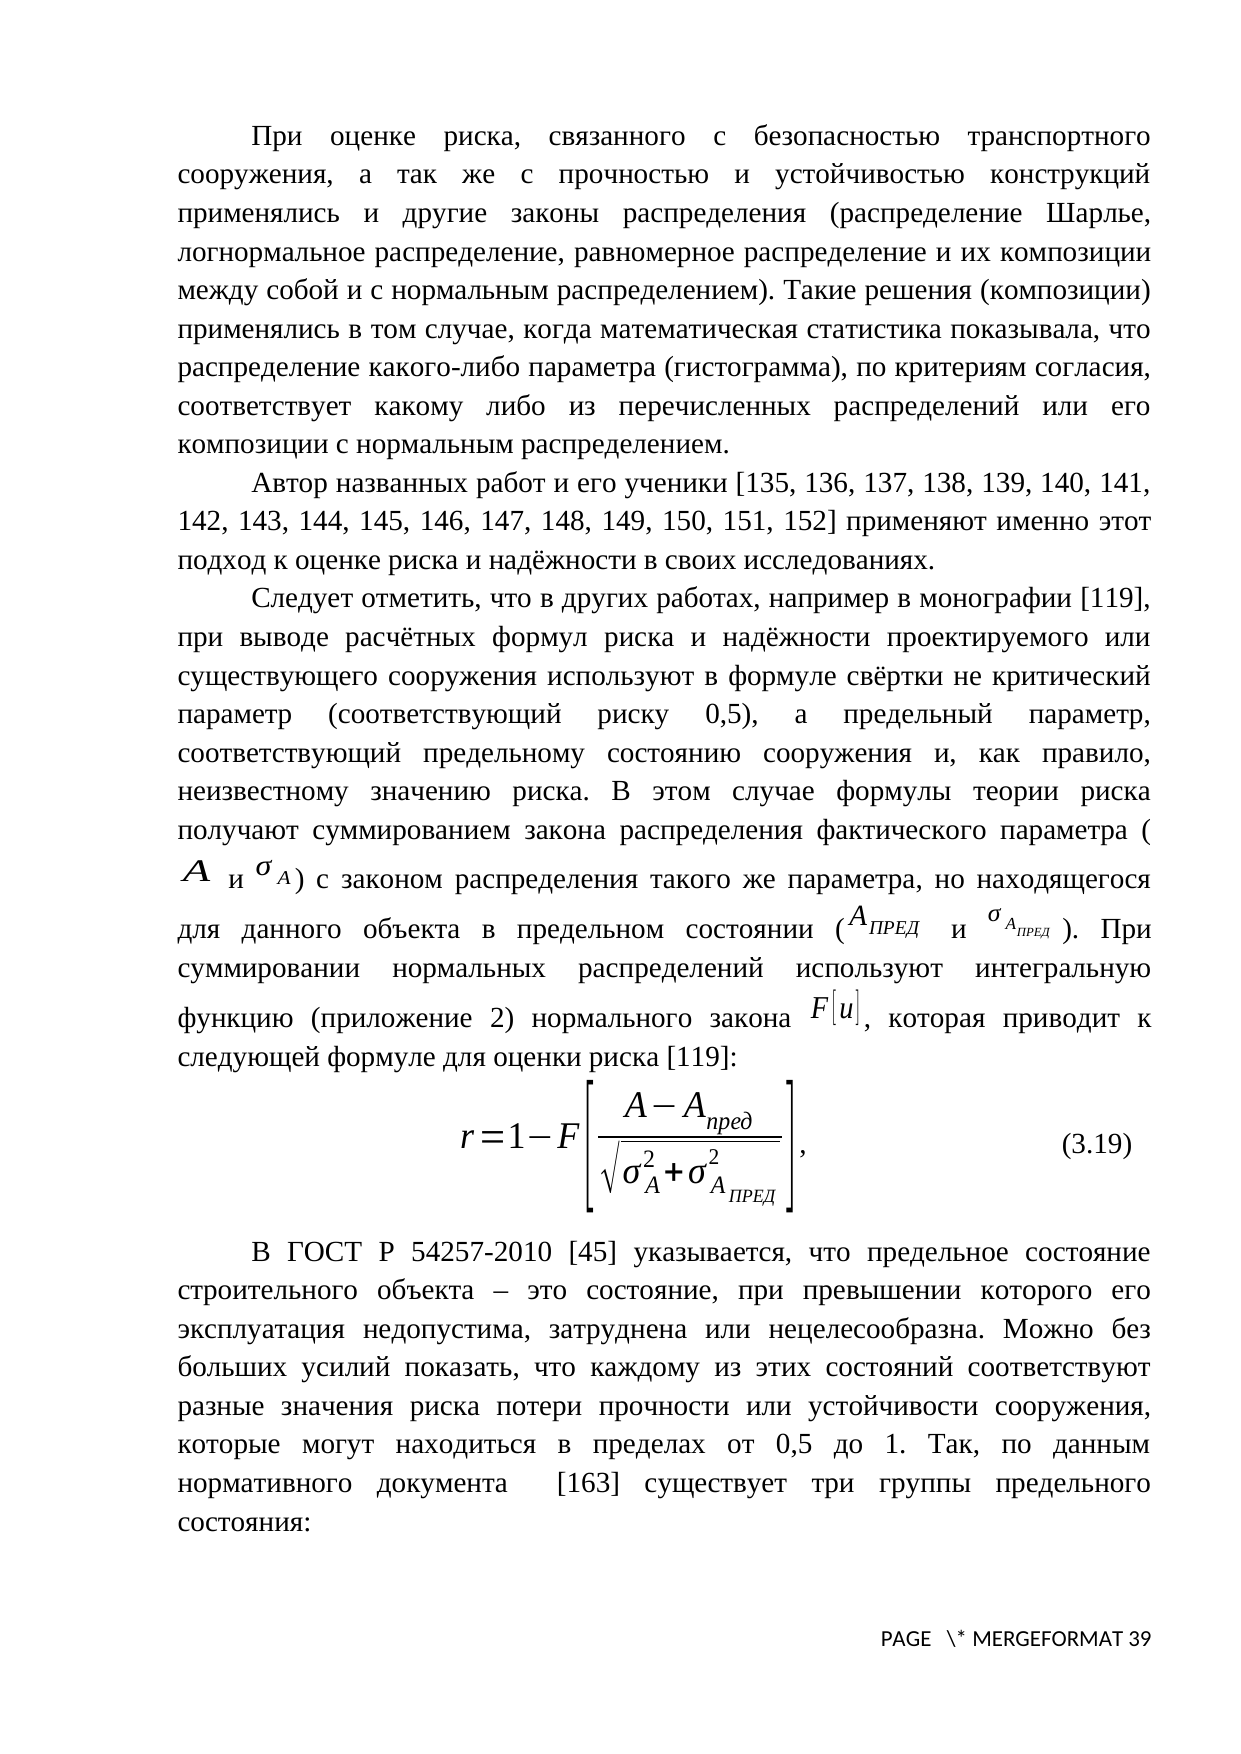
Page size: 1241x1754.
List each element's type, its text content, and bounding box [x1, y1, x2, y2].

text При оценке риска, связанного с безопасностью транспортного сооружения, а так же с прочностью и устойчивостью конструкций применялись и другие законы распределения (распределение Шарлье, логнормальное распределение, равномерное распределение и их композиции между собой и с нормальным распределением). Такие решения (композиции) применялись в том случае, когда математическая статистика показывала, что распределение какого-либо параметра (гистограмма), по критериям согласия, соответствует какому либо из перечисленных распределений или его композиции с нормальным распределением. [177, 118, 1152, 460]
text В ГОСТ Р 54257-2010 [45] указывается, что предельное состояние строительного объекта – это состояние, при превышении которого его эксплуатация недопустима, затруднена или нецелесообразна. Можно без больших усилий показать, что каждому из этих состояний соответствуют разные значения риска потери прочности или устойчивости сооружения, которые могут находиться в пределах от 0,5 до 1. Так, по данным нормативного документа [163] существует три группы предельного состояния: [177, 1234, 1152, 1537]
text Следует отметить, что в других работах, например в монографии [119], при выводе расчётных формул риска и надёжности проектируемого или существующего сооружения используют в формуле свёртки не критический параметр (соответствующий риску 0,5), а предельный параметр, соответствующий предельному состоянию сооружения и, как правило, неизвестному значению риска. В этом случае формулы теории риска получают суммированием закона распределения фактического параметра ( и ) с законом распределения такого же параметра, но находящегося для данного объекта в предельном состоянии ( и ). При суммировании нормальных распределений используют интегральную функцию (приложение 2) нормального закона , которая приводит к следующей формуле для оценки риска [119]: [177, 581, 1152, 1072]
text Автор названных работ и его ученики [135, 136, 137, 138, 139, 140, 141, 142, 143, 144, 145, 146, 147, 148, 149, 150, 151, 152] применяют именно этот подход к оценке риска и надёжности в своих исследованиях. [177, 465, 1152, 576]
text , (3.19) [177, 1077, 1152, 1220]
